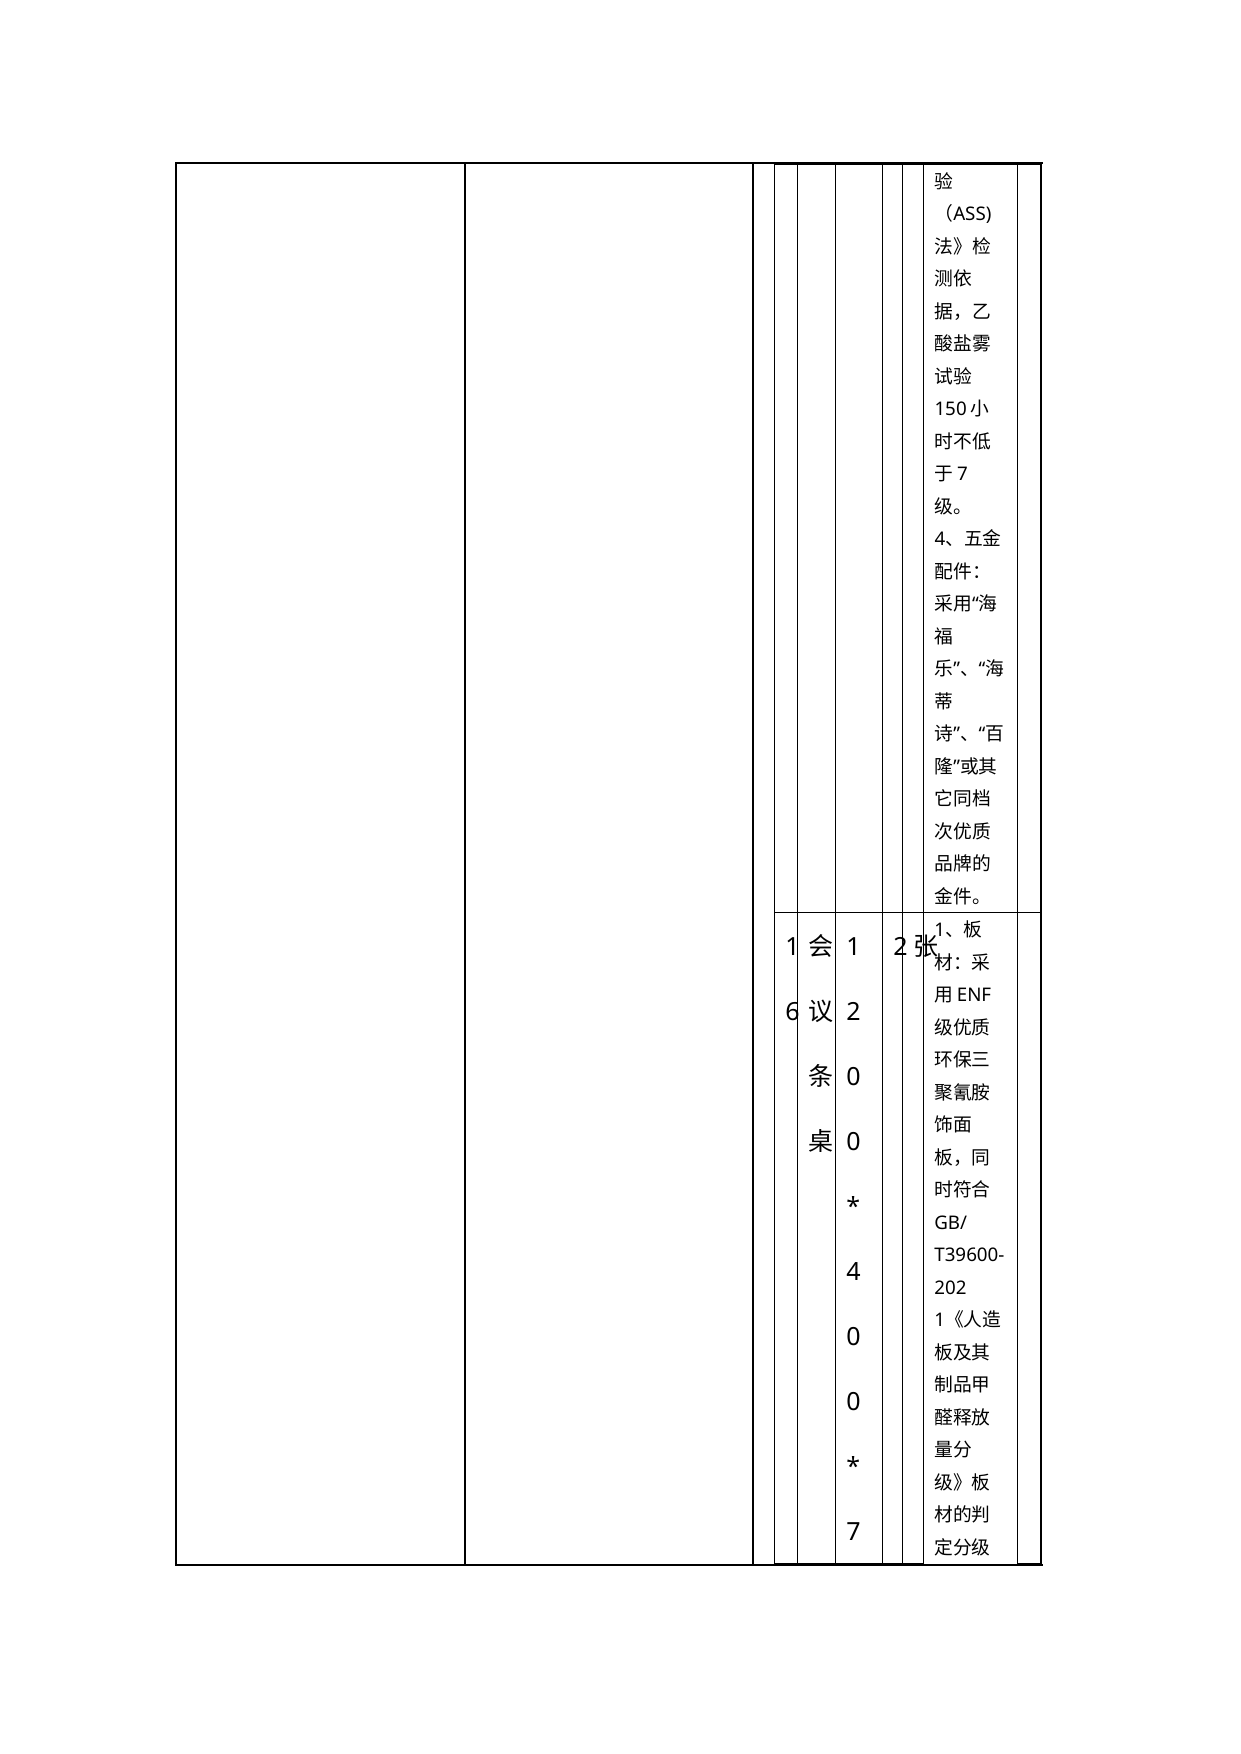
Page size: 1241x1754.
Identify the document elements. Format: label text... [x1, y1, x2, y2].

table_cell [1018, 913, 1040, 1563]
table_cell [798, 165, 835, 912]
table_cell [924, 165, 1017, 912]
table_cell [775, 913, 797, 1563]
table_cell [754, 164, 774, 1564]
table_cell [466, 164, 752, 1564]
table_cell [903, 165, 923, 912]
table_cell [1018, 165, 1040, 912]
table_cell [883, 913, 902, 1563]
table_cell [883, 165, 902, 912]
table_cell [798, 913, 835, 1563]
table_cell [924, 913, 1017, 1564]
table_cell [836, 913, 882, 1563]
table_cell 1 [177, 164, 464, 1564]
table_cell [836, 165, 882, 912]
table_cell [775, 165, 797, 912]
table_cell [903, 913, 923, 1563]
